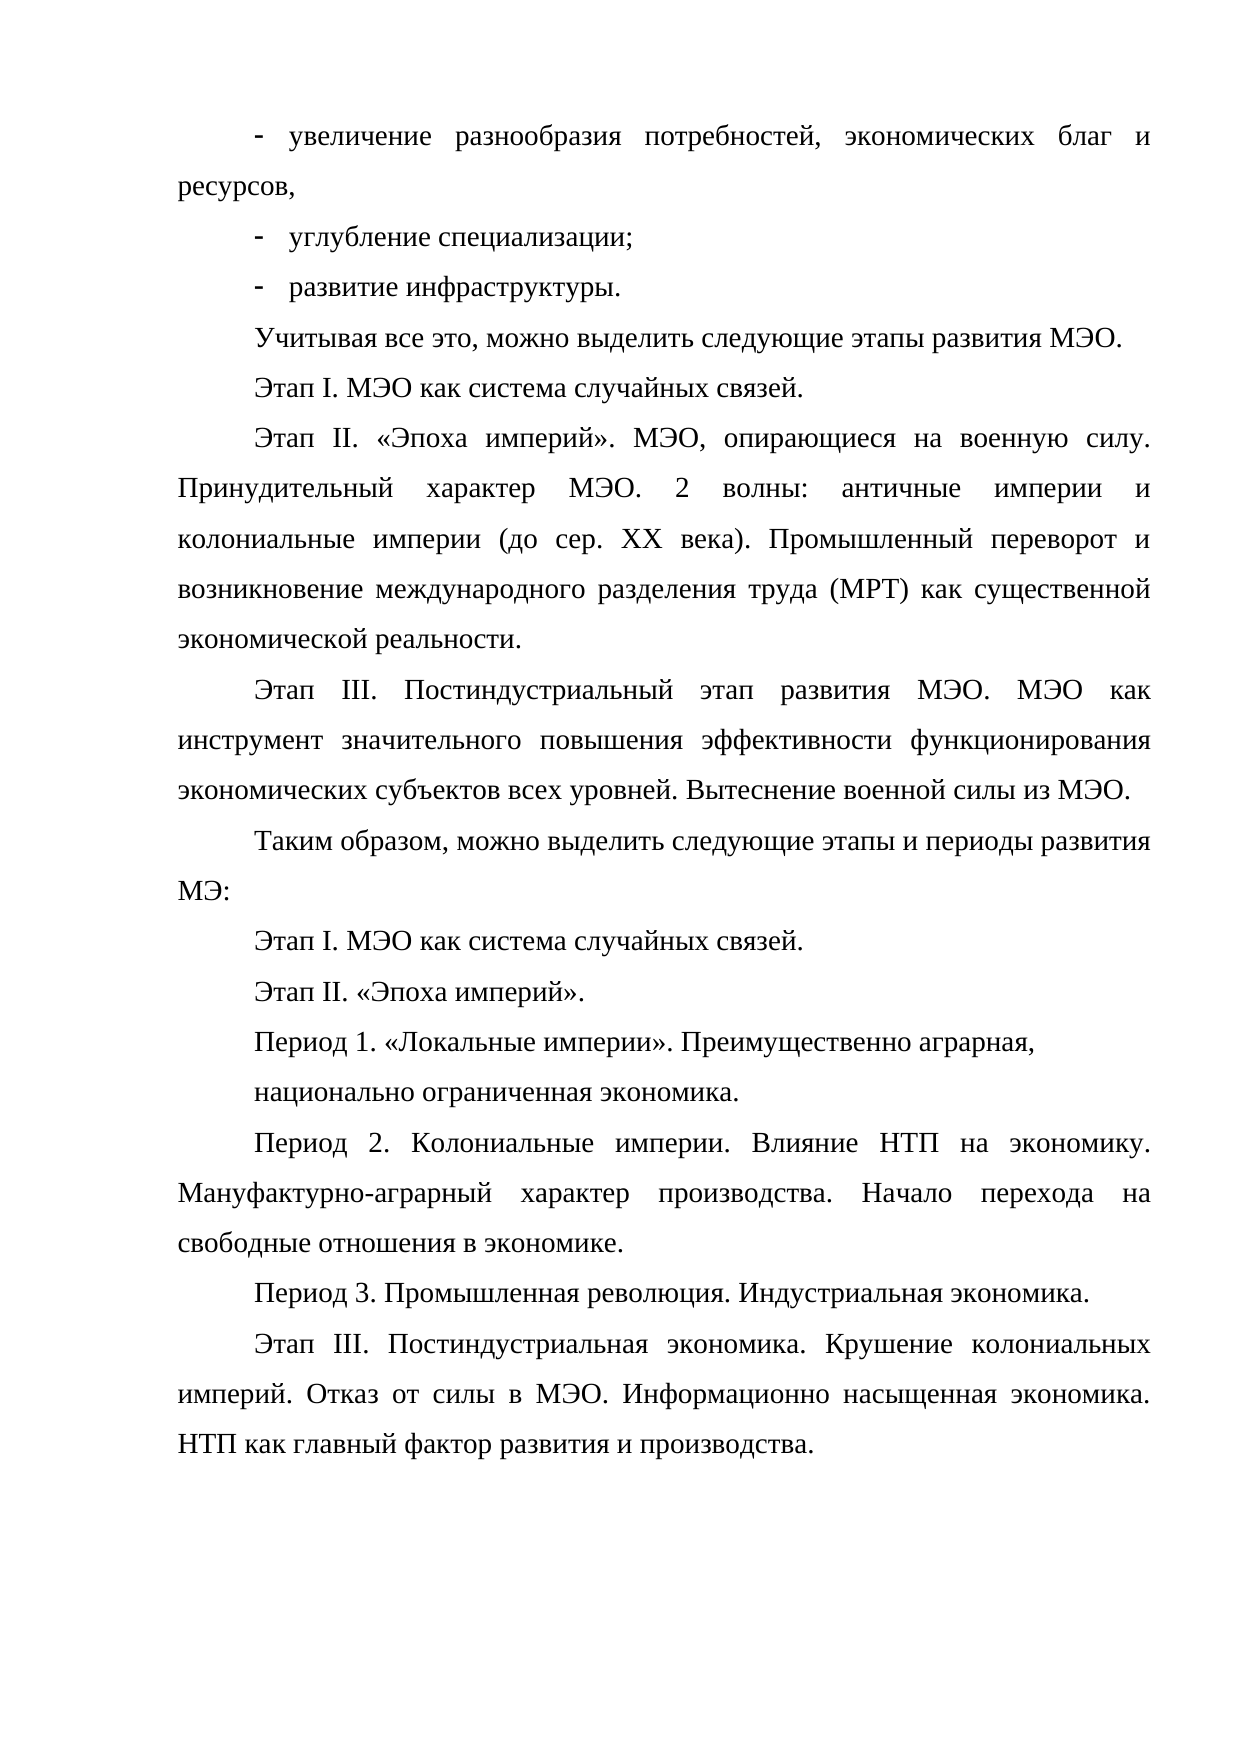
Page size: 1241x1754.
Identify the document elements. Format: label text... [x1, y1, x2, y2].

text Этап III. Постиндустриальный этап развития МЭО. МЭО как инструмент значительного повышения эффективности функционирования экономических субъектов всех уровней. Вытеснение военной силы из МЭО. [177, 672, 1152, 806]
text Этап I. МЭО как система случайных связей. [177, 370, 1152, 403]
text Этап III. Постиндустриальная экономика. Крушение колониальных империй. Отказ от силы в МЭО. Информационно насыщенная экономика. НТП как главный фактор развития и производства. [177, 1326, 1152, 1460]
list увеличение разнообразия потребностей, экономических благ и ресурсов, [177, 118, 1152, 202]
text Этап I. МЭО как система случайных связей. [177, 923, 1152, 957]
text Период 2. Колониальные империи. Влияние НТП на экономику. Мануфактурно-аграрный характер производства. Начало перехода на свободные отношения в экономике. [177, 1125, 1152, 1259]
text Период 3. Промышленная революция. Индустриальная экономика. [177, 1276, 1152, 1309]
text национально ограниченная экономика. [177, 1074, 1152, 1108]
text Учитывая все это, можно выделить следующие этапы развития МЭО. [177, 320, 1152, 353]
text Этап II. «Эпоха империй». [177, 974, 1152, 1007]
list развитие инфраструктуры. [177, 269, 1152, 303]
text Период 1. «Локальные империи». Преимущественно аграрная, [177, 1024, 1152, 1058]
text Этап II. «Эпоха империй». МЭО, опирающиеся на военную силу. Принудительный характер МЭО. 2 волны: античные империи и колониальные империи (до сер. ХХ века). Промышленный переворот и возникновение международного разделения труда (МРТ) как существенной экономической реальности. [177, 420, 1152, 655]
text Таким образом, можно выделить следующие этапы и периоды развития МЭ: [177, 823, 1152, 907]
list углубление специализации; [177, 219, 1152, 252]
